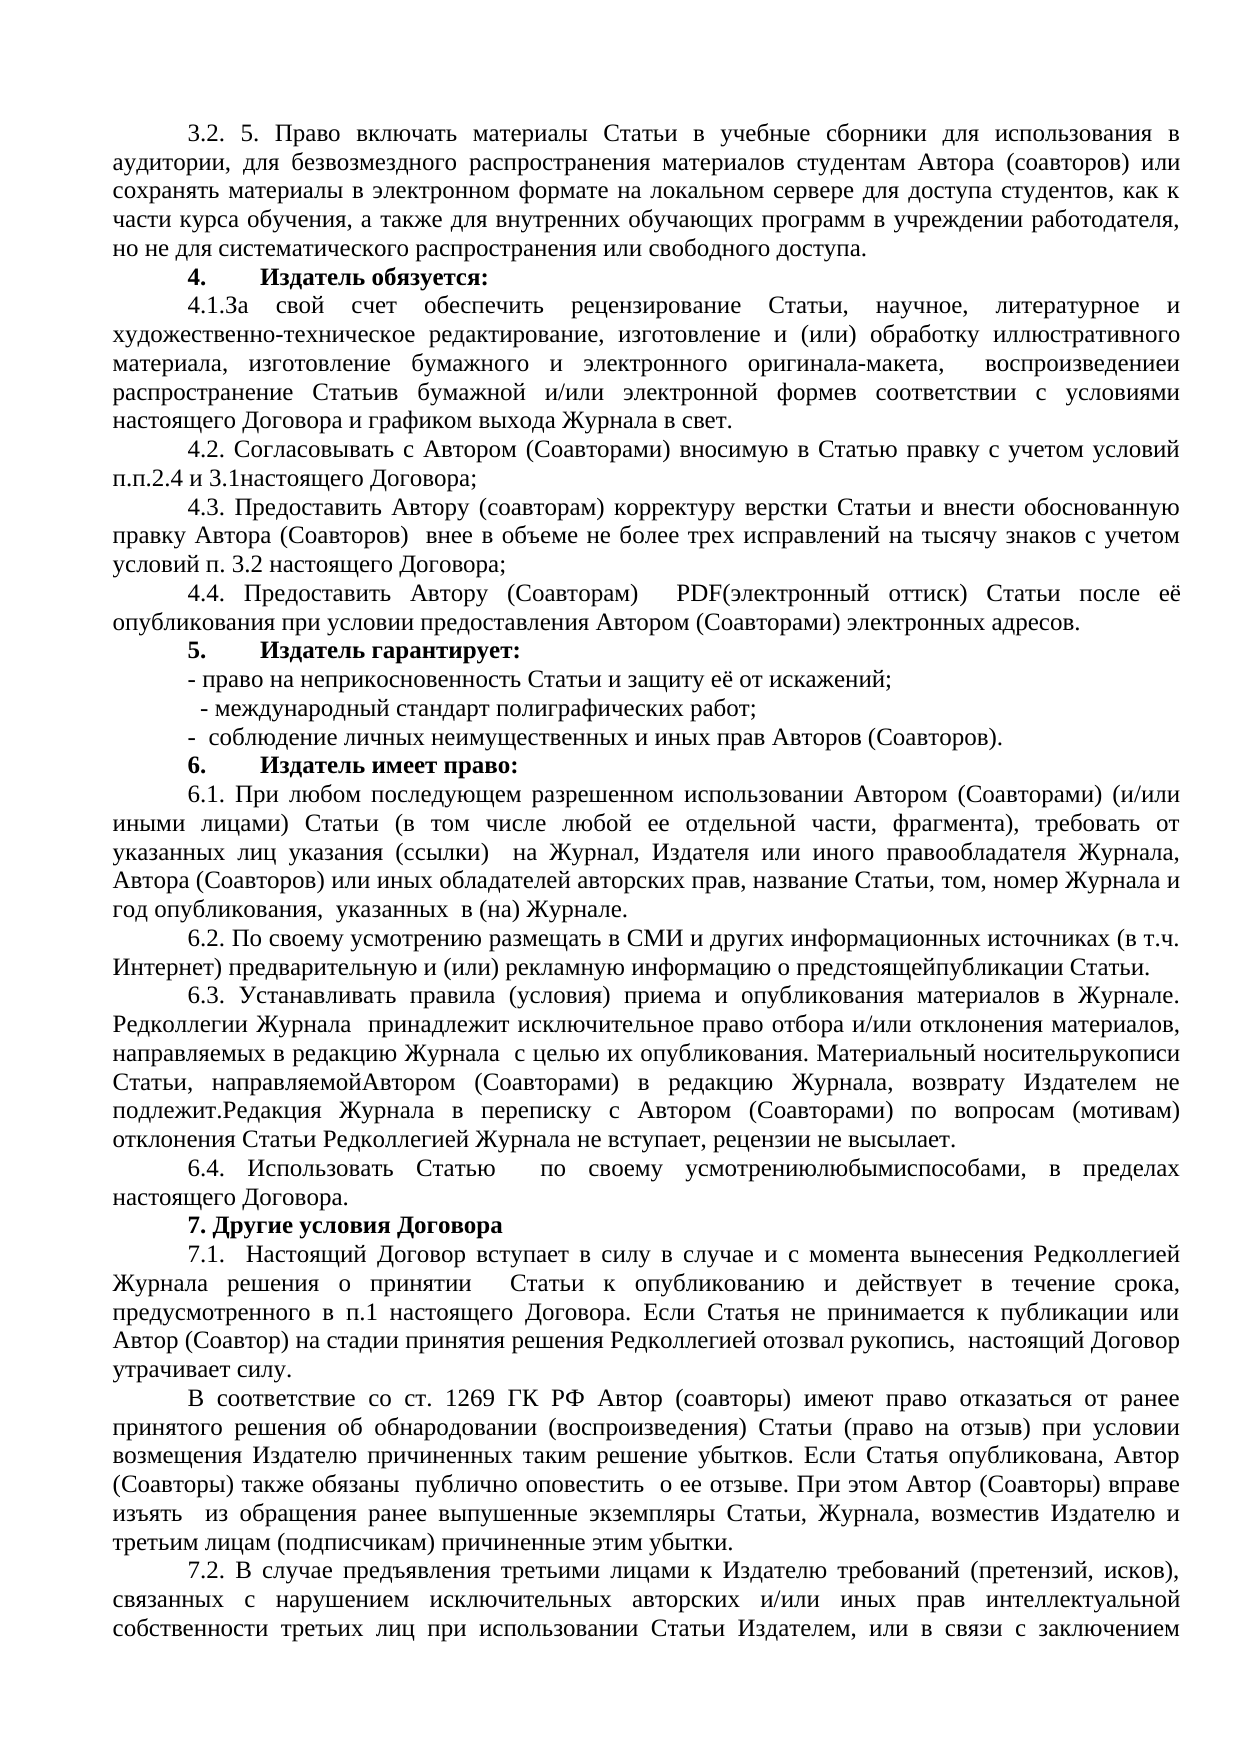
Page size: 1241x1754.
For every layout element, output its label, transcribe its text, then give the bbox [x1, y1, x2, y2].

text - право на неприкосновенность Статьи и защиту её от искажений; [112, 664, 1181, 693]
text - международный стандарт полиграфических работ; [112, 693, 1181, 722]
text 6.3. Устанавливать правила (условия) приема и опубликования материалов в Журнале. Редколлегии Журнала принадлежит исключительное право отбора и/или отклонения материалов, направляемых в редакцию Журнала с целью их опубликования. Материальный носительрукописи Статьи, направляемойАвтором (Соавторами) в редакцию Журнала, возврату Издателем не подлежит.Редакция Журнала в переписку с Автором (Соавторами) по вопросам (мотивам) отклонения Статьи Редколлегией Журнала не вступает, рецензии не высылает. [112, 981, 1181, 1153]
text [112, 1556, 1181, 1642]
text 4.1.За свой счет обеспечить рецензирование Статьи, научное, литературное и художественно-техническое редактирование, изготовление и (или) обработку иллюстративного материала, изготовление бумажного и электронного оригинала-макета, воспроизведениеи распространение Статьив бумажной и/или электронной формев соответствии с условиями настоящего Договора и графиком выхода Журнала в свет. [112, 291, 1181, 434]
text 4.4. Предоставить Автору (Соавторам) PDF(электронный оттиск) Статьи после её опубликования при условии предоставления Автором (Соавторами) электронных адресов. [112, 578, 1181, 636]
text 7.1. Настоящий Договор вступает в силу в случае и с момента вынесения Редколлегией Журнала решения о принятии Статьи к опубликованию и действует в течение срока, предусмотренного в п.1 настоящего Договора. Если Статья не принимается к публикации или Автор (Соавтор) на стадии принятия решения Редколлегией отозвал рукопись, настоящий Договор утрачивает силу. [112, 1239, 1181, 1383]
text 6.1. При любом последующем разрешенном использовании Автором (Соавторами) (и/или иными лицами) Статьи (в том числе любой ее отдельной части, фрагмента), требовать от указанных лиц указания (ссылки) на Журнал, Издателя или иного правообладателя Журнала, Автора (Соавторов) или иных обладателей авторских прав, название Статьи, том, номер Журнала и год опубликования, указанных в (на) Журнале. [112, 779, 1181, 923]
text В соответствие со ст. 1269 ГК РФ Автор (соавторы) имеют право отказаться от ранее принятого решения об обнародовании (воспроизведения) Статьи (право на отзыв) при условии возмещения Издателю причиненных таким решение убытков. Если Статья опубликована, Автор (Соавторы) также обязаны публично оповестить о ее отзыве. При этом Автор (Соавторы) вправе изъять из обращения ранее выпушенные экземпляры Статьи, Журнала, возместив Издателю и третьим лицам (подписчикам) причиненные этим убытки. [112, 1383, 1181, 1556]
text 6. Издатель имеет право: [112, 751, 1181, 779]
text 5. Издатель гарантирует: [112, 636, 1181, 664]
text 4.2. Согласовывать с Автором (Соавторами) вносимую в Статью правку с учетом условий п.п.2.4 и 3.1настоящего Договора; [112, 434, 1181, 492]
text 6.2. По своему усмотрению размещать в СМИ и других информационных источниках (в т.ч. Интернет) предварительную и (или) рекламную информацию о предстоящейпубликации Статьи. [112, 923, 1181, 981]
text - соблюдение личных неимущественных и иных прав Авторов (Соавторов). [112, 722, 1181, 751]
text 3.2. 5. Право включать материалы Статьи в учебные сборники для использования в аудитории, для безвозмездного распространения материалов студентам Автора (соавторов) или сохранять материалы в электронном формате на локальном сервере для доступа студентов, как к части курса обучения, а также для внутренних обучающих программ в учреждении работодателя, но не для систематического распространения или свободного доступа. [112, 118, 1181, 262]
text 7. Другие условия Договора [112, 1211, 1181, 1239]
text 4. Издатель обязуется: [112, 262, 1181, 291]
text 4.3. Предоставить Автору (соавторам) корректуру верстки Статьи и внести обоснованную правку Автора (Соавторов) внее в объеме не более трех исправлений на тысячу знаков с учетом условий п. 3.2 настоящего Договора; [112, 492, 1181, 578]
text 6.4. Использовать Статью по своему усмотрениюлюбымиспособами, в пределах настоящего Договора. [112, 1153, 1181, 1211]
